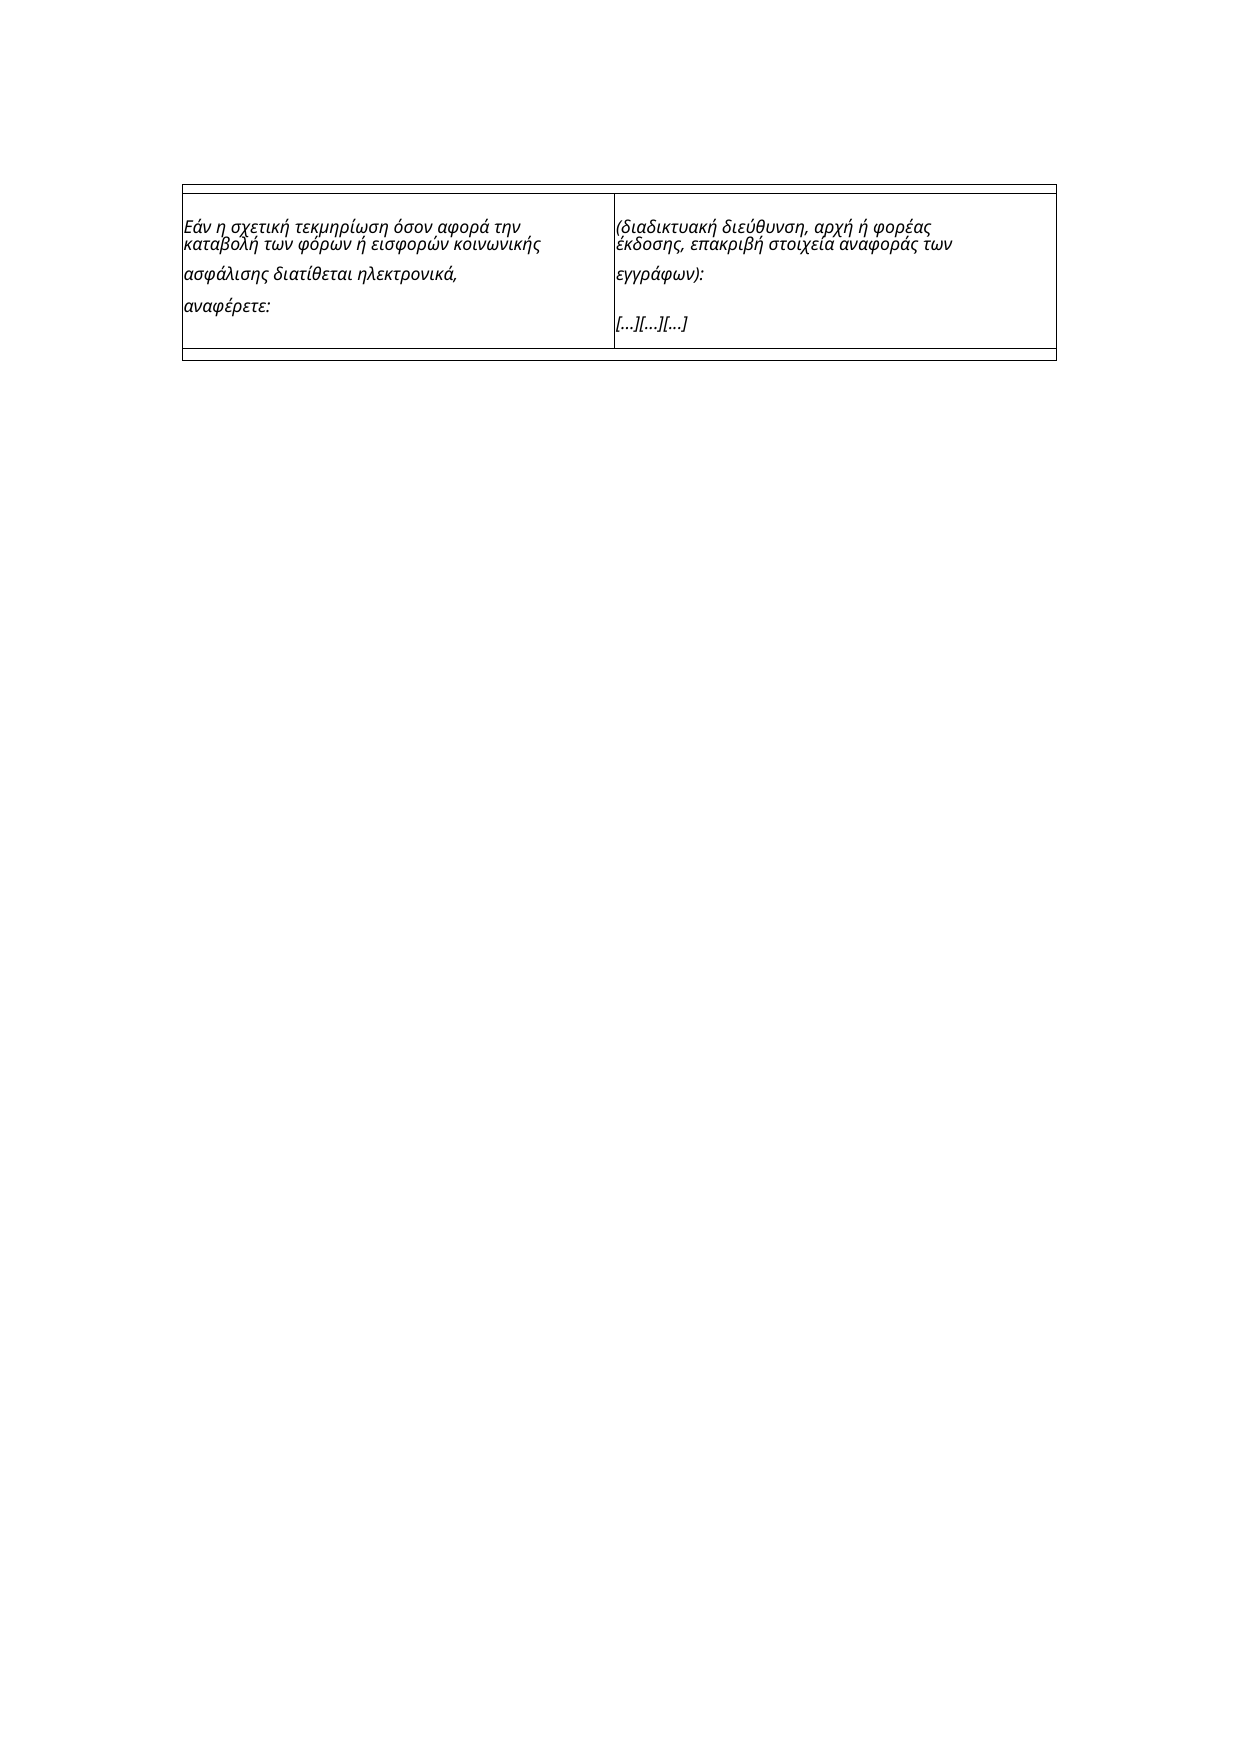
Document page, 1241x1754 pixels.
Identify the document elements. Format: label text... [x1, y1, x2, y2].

table_cell καταβολή των φόρων ή εισφορών κοινωνικής [183, 237, 614, 266]
table_cell εγγράφων): [615, 266, 1056, 298]
table_cell έκδοσης, επακριβή στοιχεία αναφοράς των [615, 237, 1056, 266]
table_cell [...][...][...] [615, 299, 1056, 347]
table_cell ασφάλισης διατίθεται ηλεκτρονικά, [183, 266, 614, 298]
table_header (διαδικτυακή διεύθυνση, αρχή ή φορέας [615, 194, 1056, 237]
table_cell αναφέρετε: [183, 299, 614, 347]
table_header Εάν η σχετική τεκμηρίωση όσον αφορά την [183, 194, 614, 237]
